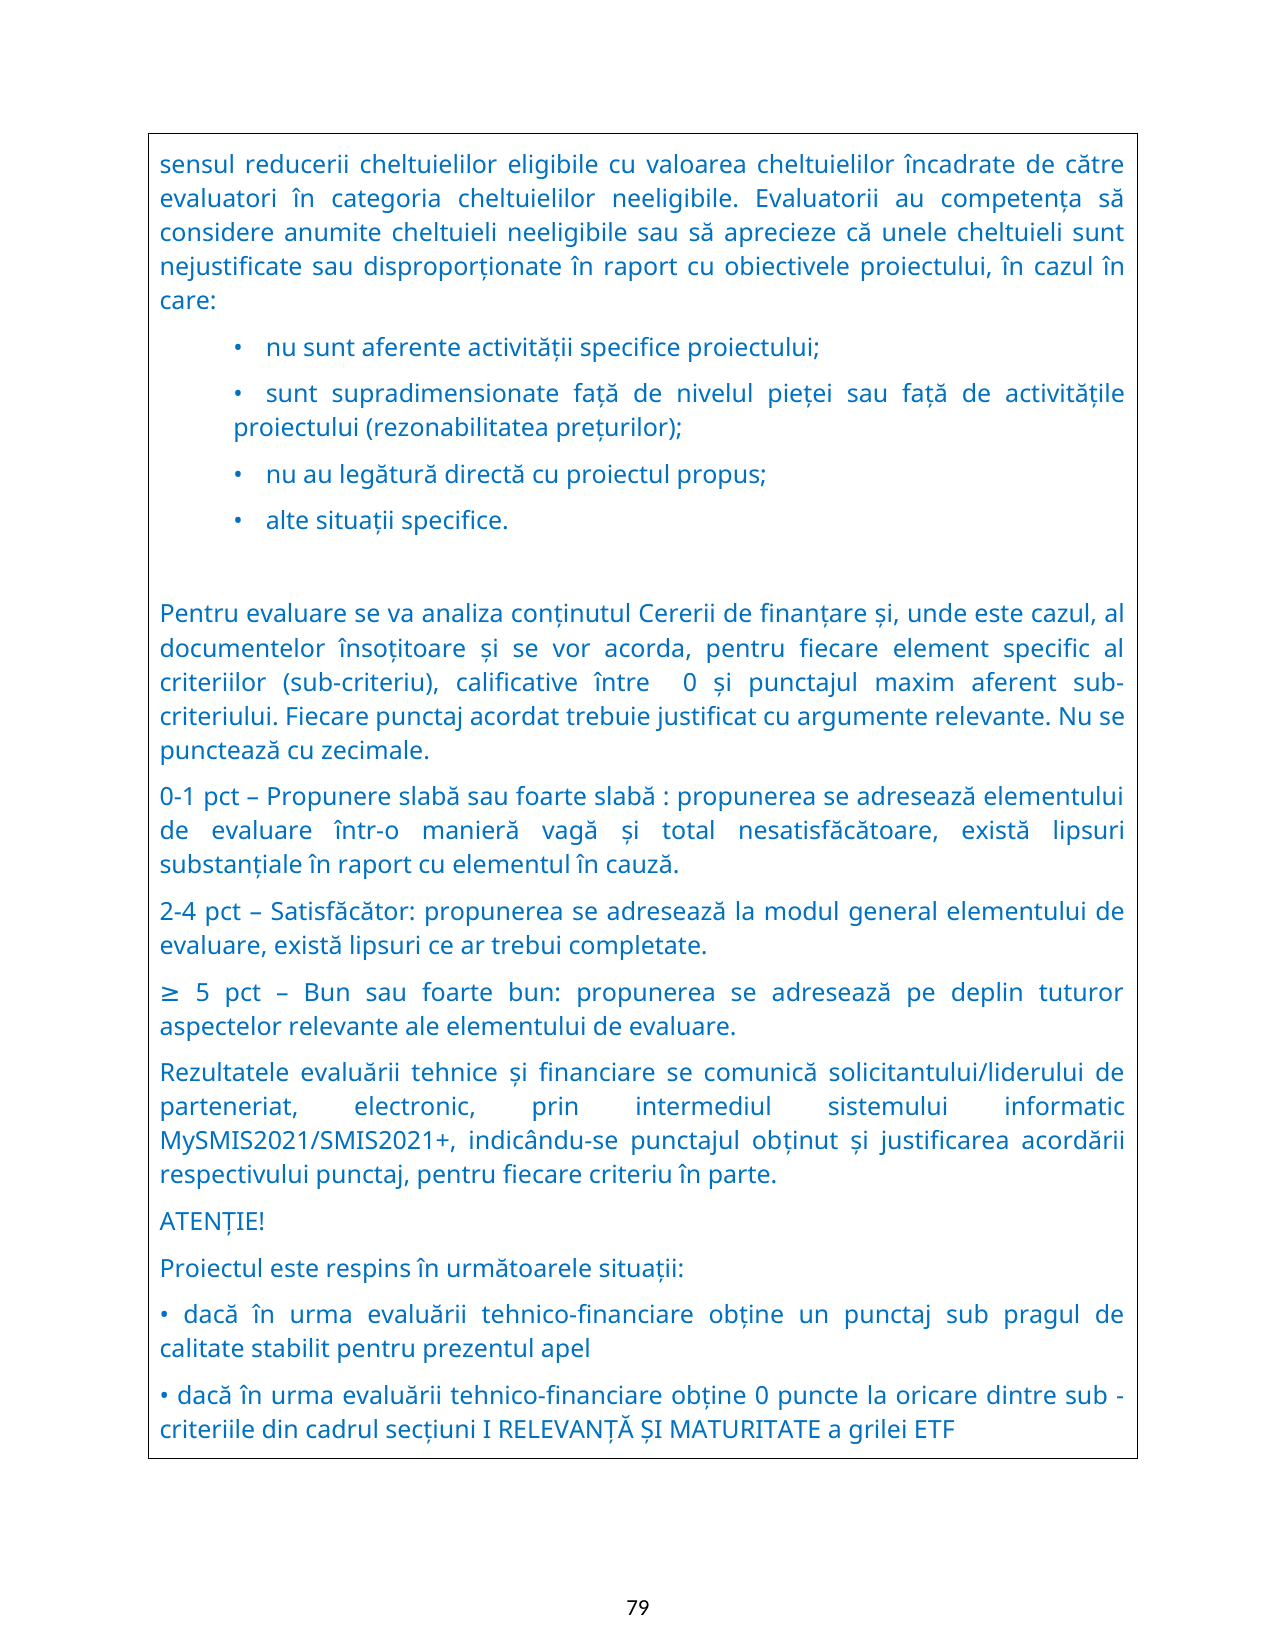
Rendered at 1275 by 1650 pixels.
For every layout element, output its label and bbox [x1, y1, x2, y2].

table_header [149, 134, 1137, 1458]
